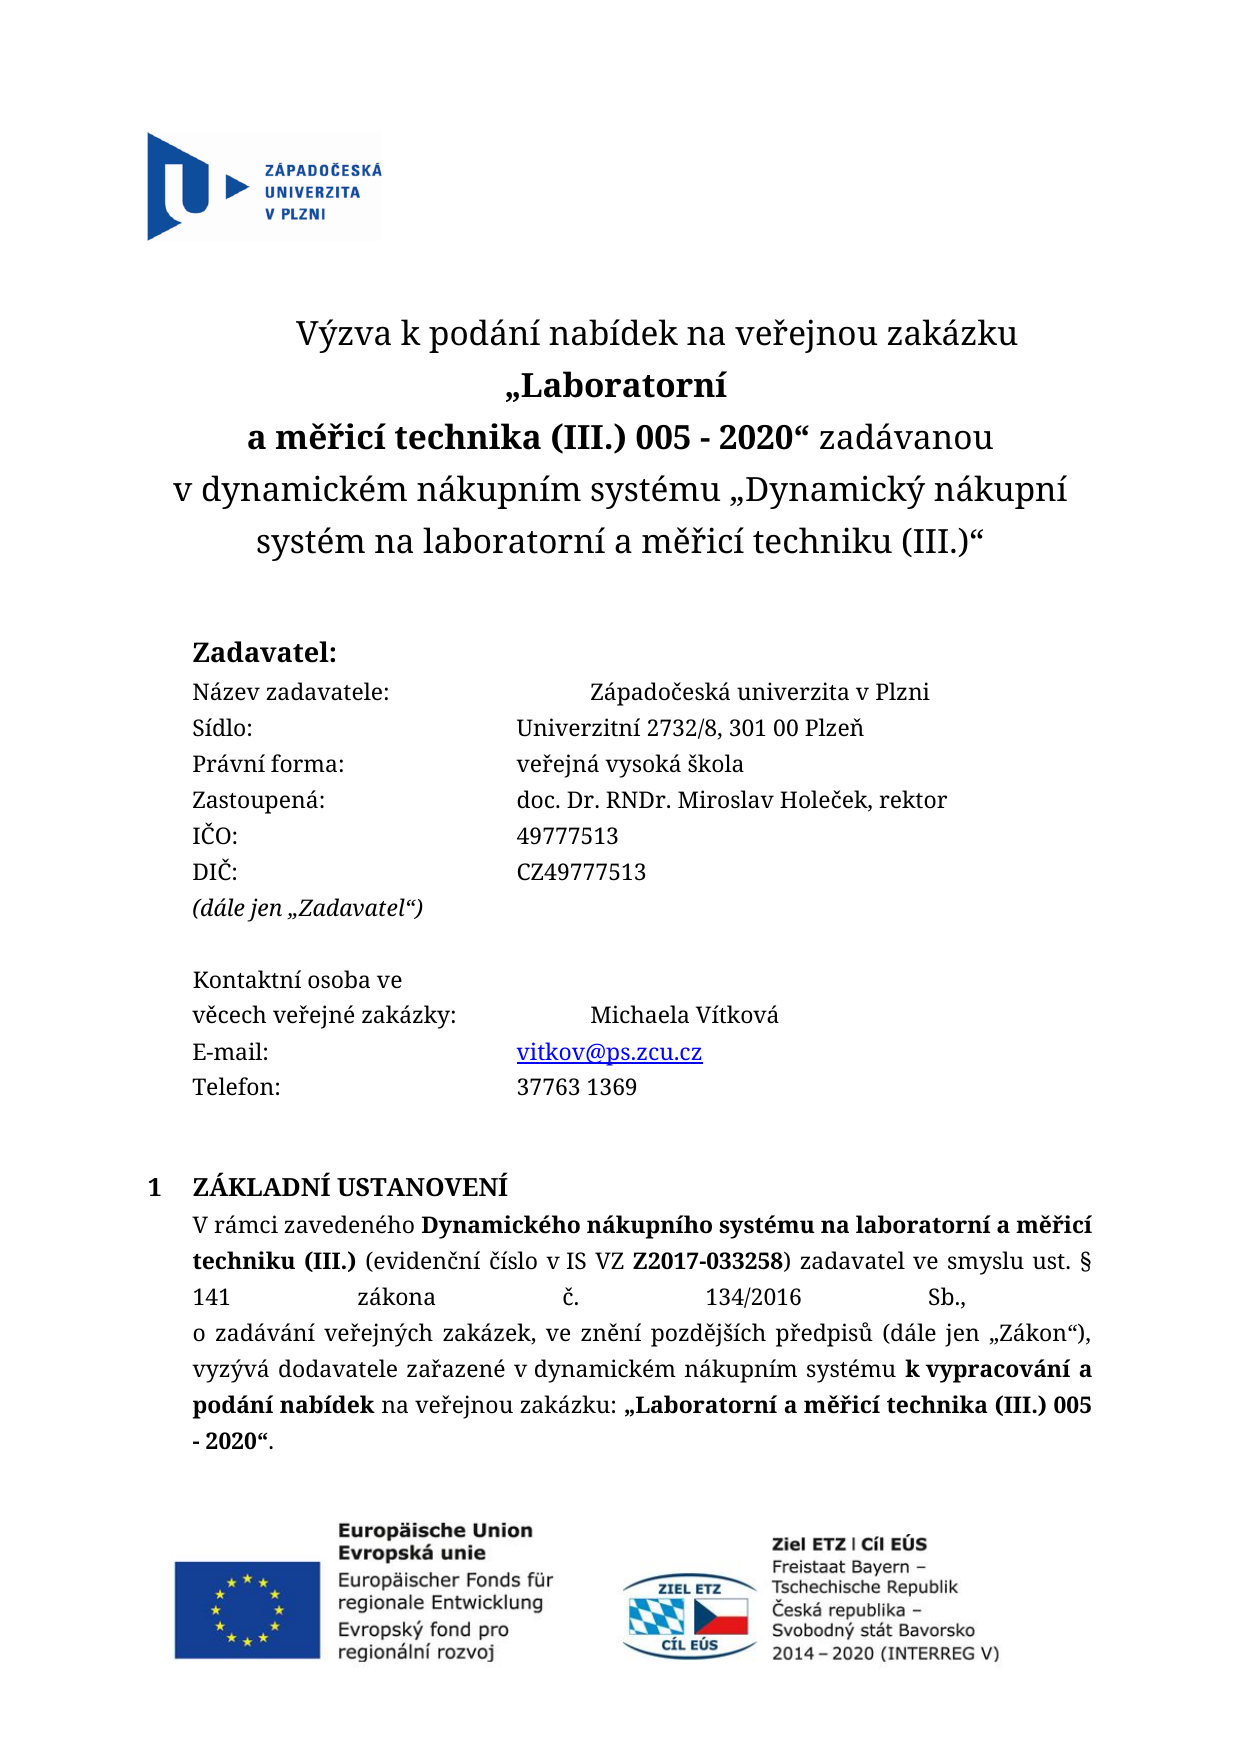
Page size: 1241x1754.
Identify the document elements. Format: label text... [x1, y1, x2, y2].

text V rámci zavedeného Dynamického nákupního systému na laboratorní a měřicí techniku (III.) (evidenční číslo v IS VZ Z2017-033258) zadavatel ve smyslu ust. § 141 zákona č. 134/2016 Sb., o zadávání veřejných zakázek, ve znění pozdějších předpisů (dále jen „Zákon“), vyzývá dodavatele zařazené v dynamickém nákupním systému k vypracování a podání nabídek na veřejnou zakázku: „Laboratorní a měřicí technika (III.) 005 - 2020“. [192, 1209, 1093, 1456]
text E-mail: vitkov@ps.zcu.cz [148, 1035, 1093, 1067]
text Zastoupená: doc. Dr. RNDr. Miroslav Holeček, rektor [192, 784, 1093, 815]
text IČO: 49777513 [148, 820, 1093, 851]
text DIČ: CZ49777513 [148, 856, 1093, 887]
subtitle ZÁKLADNÍ USTANOVENÍ [148, 1170, 1093, 1204]
text Telefon: 37763 1369 [148, 1071, 1093, 1103]
text Kontaktní osoba ve věcech veřejné zakázky: Michaela Vítková [192, 963, 1093, 1031]
picture [147, 132, 382, 241]
picture [147, 1496, 1093, 1705]
text (dále jen „Zadavatel“) [148, 892, 1093, 923]
text Název zadavatele: Západočeská univerzita v Plzni [148, 676, 1093, 707]
text Sídlo: Univerzitní 2732/8, 301 00 Plzeň [148, 712, 1093, 743]
text Zadavatel: [192, 634, 1093, 671]
text Výzva k podání nabídek na veřejnou zakázku „Laboratorní a měřicí technika (III.) 005 - 2020“ zadávanou v dynamickém nákupním systému „Dynamický nákupní systém na laboratorní a měřicí techniku (III.)“ [148, 309, 1093, 564]
text Právní forma: veřejná vysoká škola [148, 748, 1093, 779]
